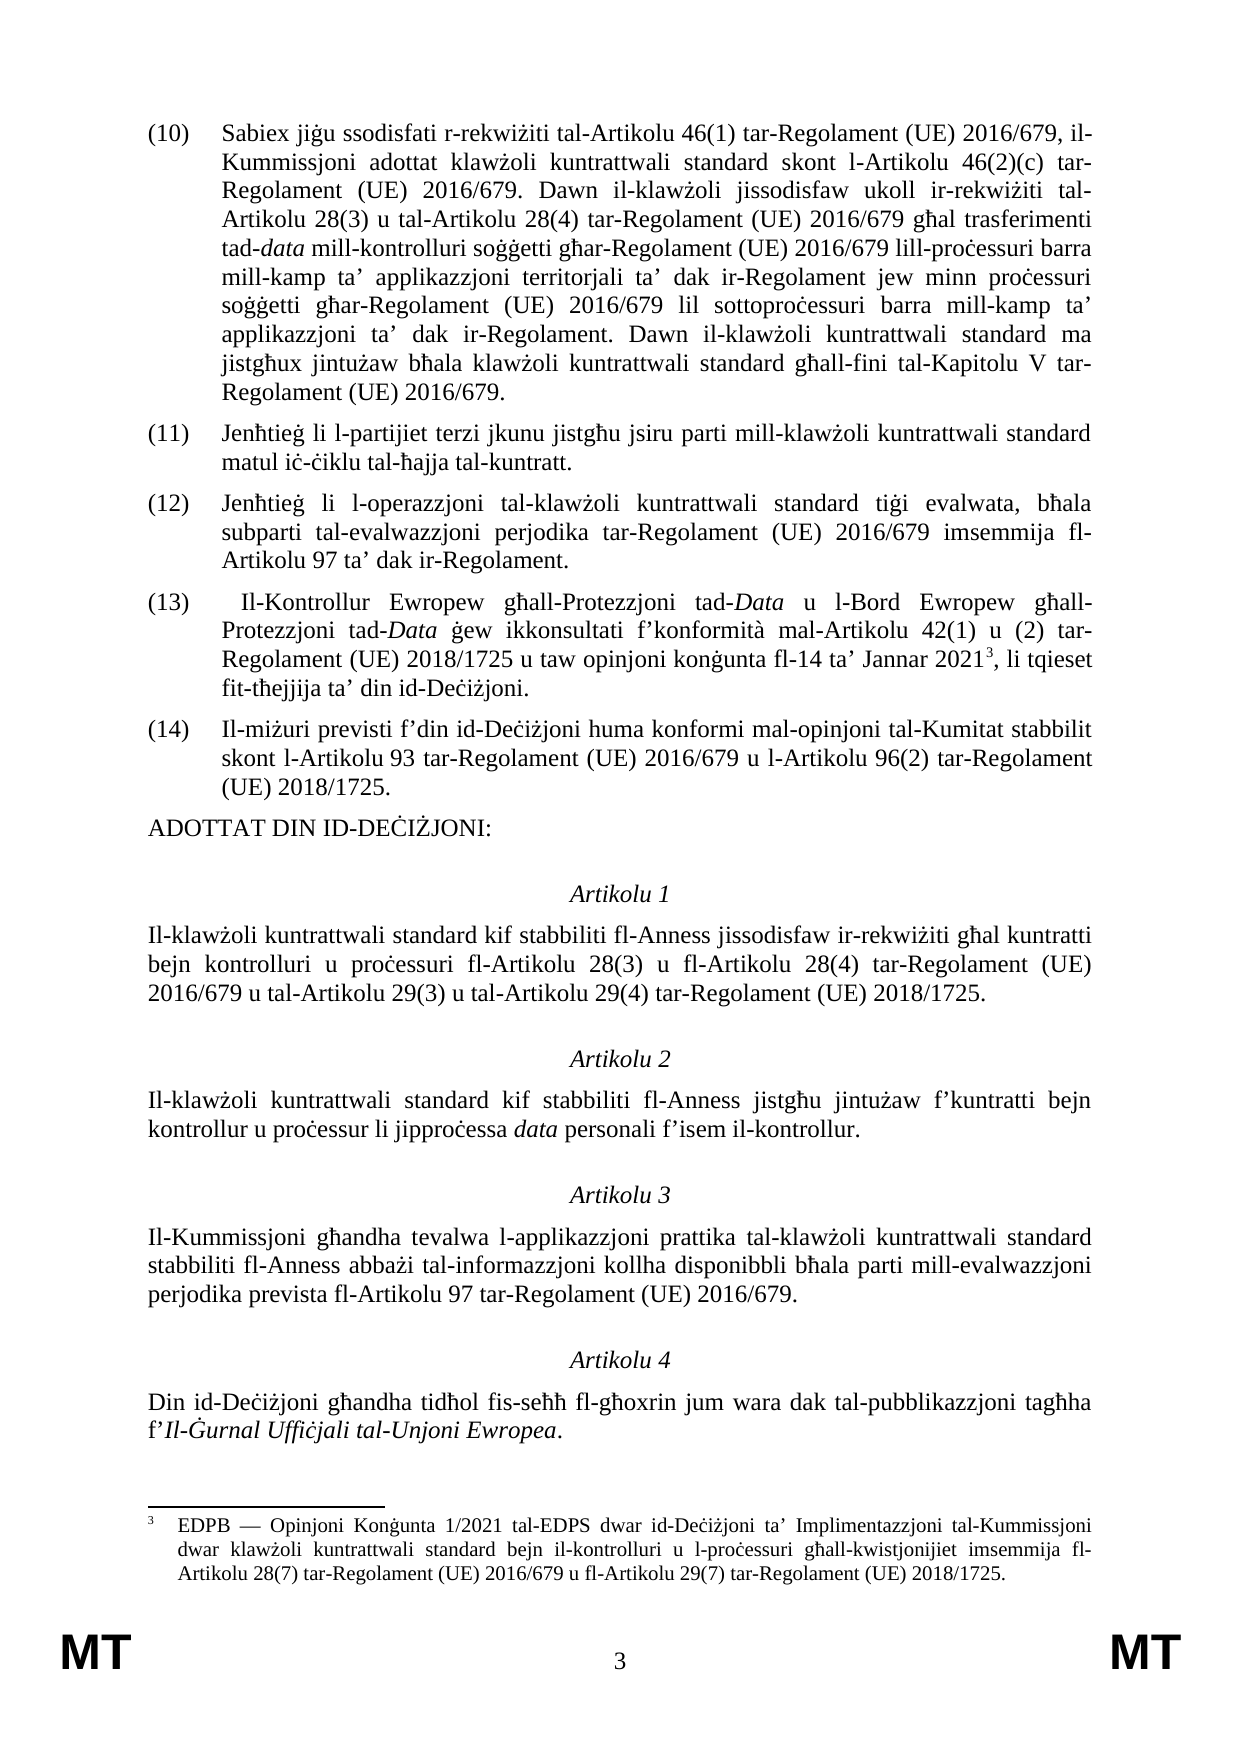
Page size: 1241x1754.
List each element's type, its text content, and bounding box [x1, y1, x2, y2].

text Artikolu 3 [148, 1181, 1093, 1209]
text Jenħtieġ li l-operazzjoni tal-klawżoli kuntrattwali standard tiġi evalwata, bħala subparti tal-evalwazzjoni perjodika tar-Regolament (UE) 2016/679 imsemmija fl-Artikolu 97 ta’ dak ir-Regolament. [148, 488, 1093, 574]
text Jenħtieġ li l-partijiet terzi jkunu jistgħu jsiru parti mill-klawżoli kuntrattwali standard matul iċ-ċiklu tal-ħajja tal-kuntratt. [148, 418, 1093, 476]
text Il-klawżoli kuntrattwali standard kif stabbiliti fl-Anness jistgħu jintużaw f’kuntratti bejn kontrollur u proċessur li jipproċessa data personali f’isem il-kontrollur. [148, 1086, 1093, 1143]
text Artikolu 2 [148, 1044, 1093, 1073]
text Artikolu 1 [148, 879, 1093, 908]
text Il-Kummissjoni għandha tevalwa l-applikazzjoni prattika tal-klawżoli kuntrattwali standard stabbiliti fl-Anness abbażi tal-informazzjoni kollha disponibbli bħala parti mill-evalwazzjoni perjodika prevista fl-Artikolu 97 tar-Regolament (UE) 2016/679. [148, 1222, 1093, 1308]
text Sabiex jiġu ssodisfati r-rekwiżiti tal-Artikolu 46(1) tar-Regolament (UE) 2016/679, il-Kummissjoni adottat klawżoli kuntrattwali standard skont l-Artikolu 46(2)(c) tar-Regolament (UE) 2016/679. Dawn il-klawżoli jissodisfaw ukoll ir-rekwiżiti tal-Artikolu 28(3) u tal-Artikolu 28(4) tar-Regolament (UE) 2016/679 għal trasferimenti tad-data mill-kontrolluri soġġetti għar-Regolament (UE) 2016/679 lill-proċessuri barra mill-kamp ta’ applikazzjoni territorjali ta’ dak ir-Regolament jew minn proċessuri soġġetti għar-Regolament (UE) 2016/679 lil sottoproċessuri barra mill-kamp ta’ applikazzjoni ta’ dak ir-Regolament. Dawn il-klawżoli kuntrattwali standard ma jistgħux jintużaw bħala klawżoli kuntrattwali standard għall-fini tal-Kapitolu V tar-Regolament (UE) 2016/679. [148, 118, 1093, 406]
text Il-klawżoli kuntrattwali standard kif stabbiliti fl-Anness jissodisfaw ir-rekwiżiti għal kuntratti bejn kontrolluri u proċessuri fl-Artikolu 28(3) u fl-Artikolu 28(4) tar-Regolament (UE) 2016/679 u tal-Artikolu 29(3) u tal-Artikolu 29(4) tar-Regolament (UE) 2018/1725. [148, 921, 1093, 1007]
text Il-Kontrollur Ewropew għall-Protezzjoni tad-Data u l-Bord Ewropew għall-Protezzjoni tad-Data ġew ikkonsultati f’konformità mal-Artikolu 42(1) u (2) tar-Regolament (UE) 2018/1725 u taw opinjoni konġunta fl-14 ta’ Jannar 2021, li tqieset fit-tħejjija ta’ din id-Deċiżjoni. [148, 587, 1093, 702]
text ADOTTAT DIN ID-DEĊIŻJONI: [148, 813, 1093, 842]
text Il-miżuri previsti f’din id-Deċiżjoni huma konformi mal-opinjoni tal-Kumitat stabbilit skont l-Artikolu 93 tar-Regolament (UE) 2016/679 u l-Artikolu 96(2) tar-Regolament (UE) 2018/1725. [148, 714, 1093, 801]
text Din id-Deċiżjoni għandha tidħol fis-seħħ fl-għoxrin jum wara dak tal-pubblikazzjoni tagħha f’Il-Ġurnal Uffiċjali tal-Unjoni Ewropea. [148, 1387, 1093, 1444]
text Artikolu 4 [148, 1346, 1093, 1374]
